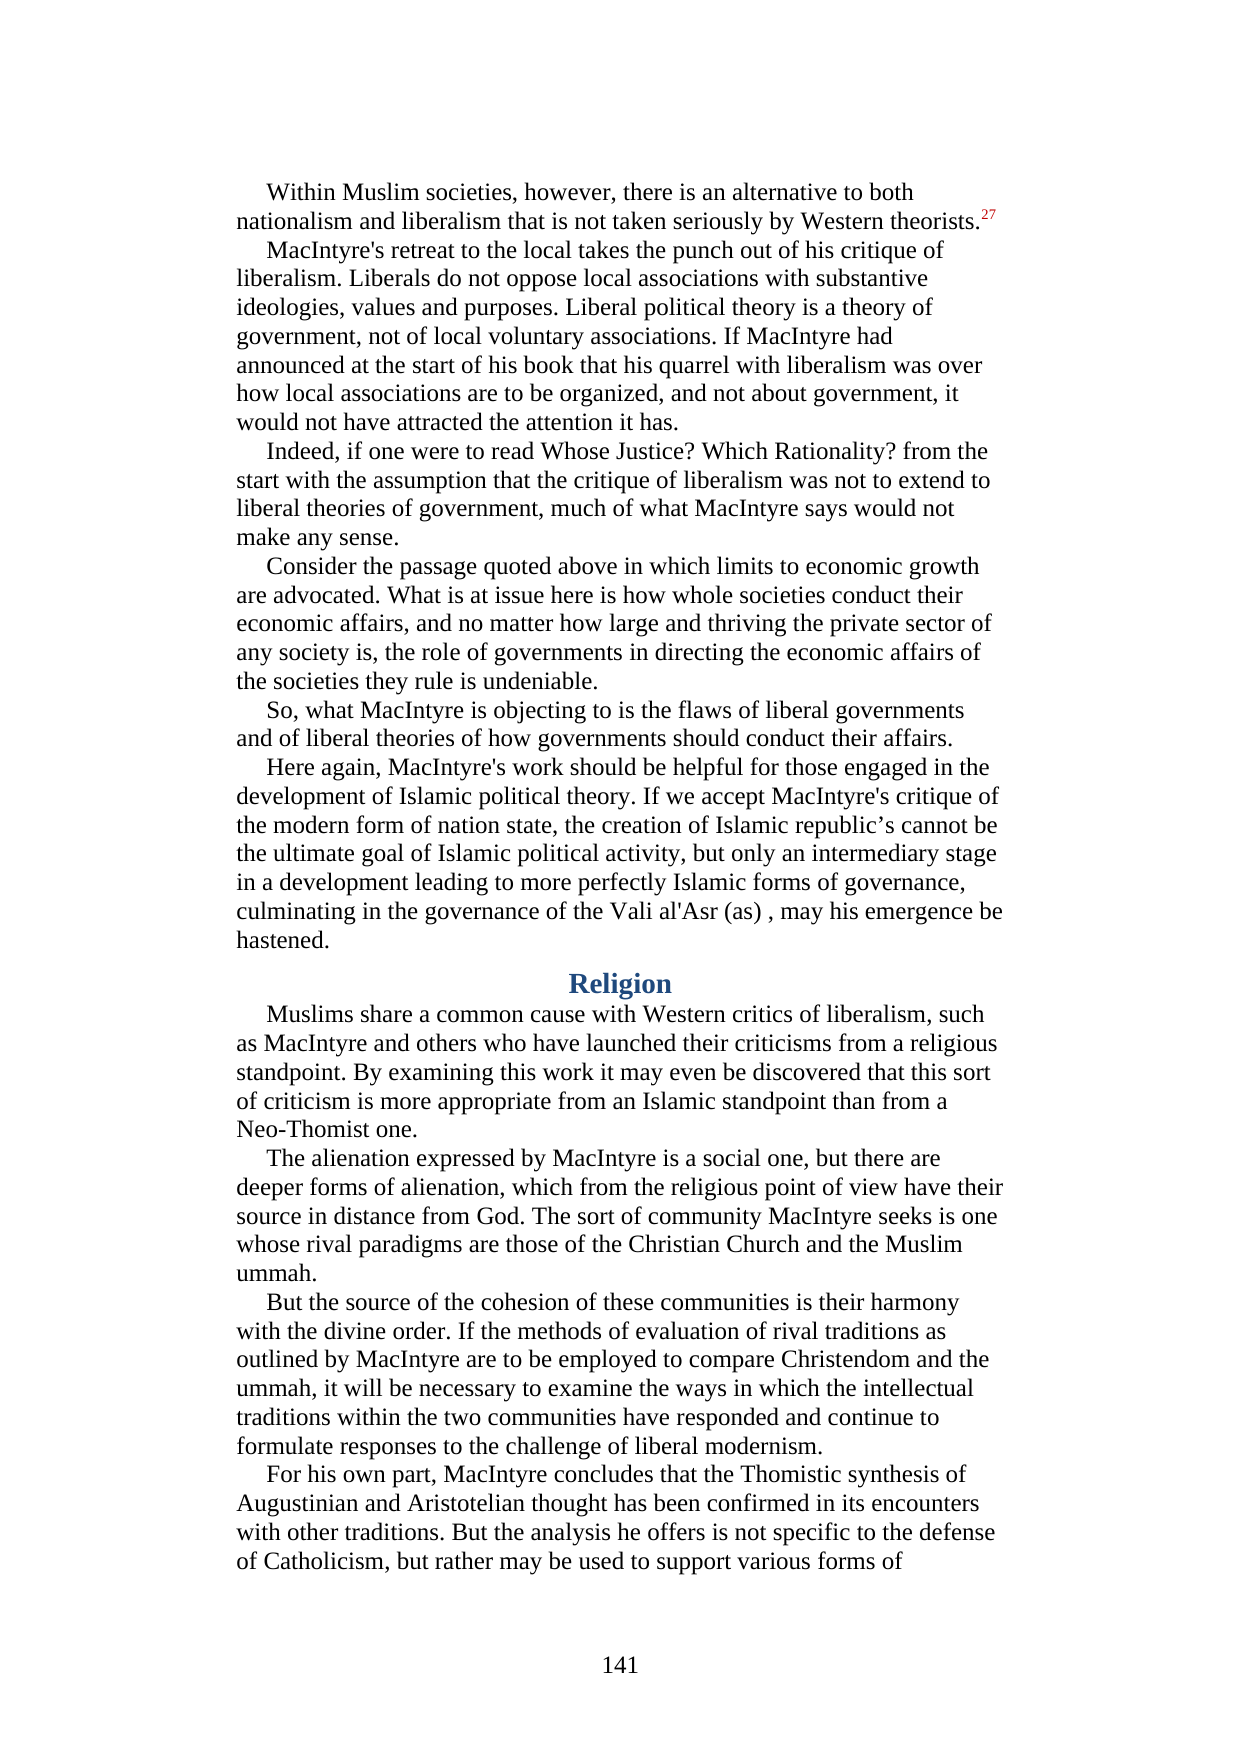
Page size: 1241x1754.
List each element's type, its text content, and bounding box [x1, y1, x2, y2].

text So, what MacIntyre is objecting to is the flaws of liberal governments and of liberal theories of how governments should conduct their affairs. [236, 695, 1004, 752]
text Within Muslim societies, however, there is an alternative to both nationalism and liberalism that is not taken seriously by Western theorists.27 [236, 177, 1004, 235]
text MacIntyre's retreat to the local takes the punch out of his critique of liberalism. Liberals do not oppose local associations with substantive ideologies, values and purposes. Liberal political theory is a theory of government, not of local voluntary associations. If MacIntyre had announced at the start of his book that his quarrel with liberalism was over how local associations are to be organized, and not about government, it would not have attracted the attention it has. [236, 235, 1004, 436]
subtitle Religion [236, 966, 1004, 999]
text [236, 1459, 1004, 1574]
text But the source of the cohesion of these communities is their harmony with the divine order. If the methods of evaluation of rival traditions as outlined by MacIntyre are to be employed to compare Christendom and the ummah, it will be necessary to examine the ways in which the intellectual traditions within the two communities have responded and continue to formulate responses to the challenge of liberal modernism. [236, 1287, 1004, 1459]
text Muslims share a common cause with Western critics of liberalism, such as MacIntyre and others who have launched their criticisms from a religious standpoint. By examining this work it may even be discovered that this sort of criticism is more appropriate from an Islamic standpoint than from a Neo-Thomist one. [236, 999, 1004, 1143]
text Consider the passage quoted above in which limits to economic growth are advocated. What is at issue here is how whole societies conduct their economic affairs, and no matter how large and thriving the private sector of any society is, the role of governments in directing the economic affairs of the societies they rule is undeniable. [236, 551, 1004, 695]
text Indeed, if one were to read Whose Justice? Which Rationality? from the start with the assumption that the critique of liberalism was not to extend to liberal theories of government, much of what MacIntyre says would not make any sense. [236, 436, 1004, 551]
text The alienation expressed by MacIntyre is a social one, but there are deeper forms of alienation, which from the religious point of view have their source in distance from God. The sort of community MacIntyre seeks is one whose rival paradigms are those of the Christian Church and the Muslim ummah. [236, 1143, 1004, 1287]
text Here again, MacIntyre's work should be helpful for those engaged in the development of Islamic political theory. If we accept MacIntyre's critique of the modern form of nation state, the creation of Islamic republic’s cannot be the ultimate goal of Islamic political activity, but only an intermediary stage in a development leading to more perfectly Islamic forms of governance, culminating in the governance of the Vali al­'Asr (as) , may his emergence be hastened. [236, 752, 1004, 953]
